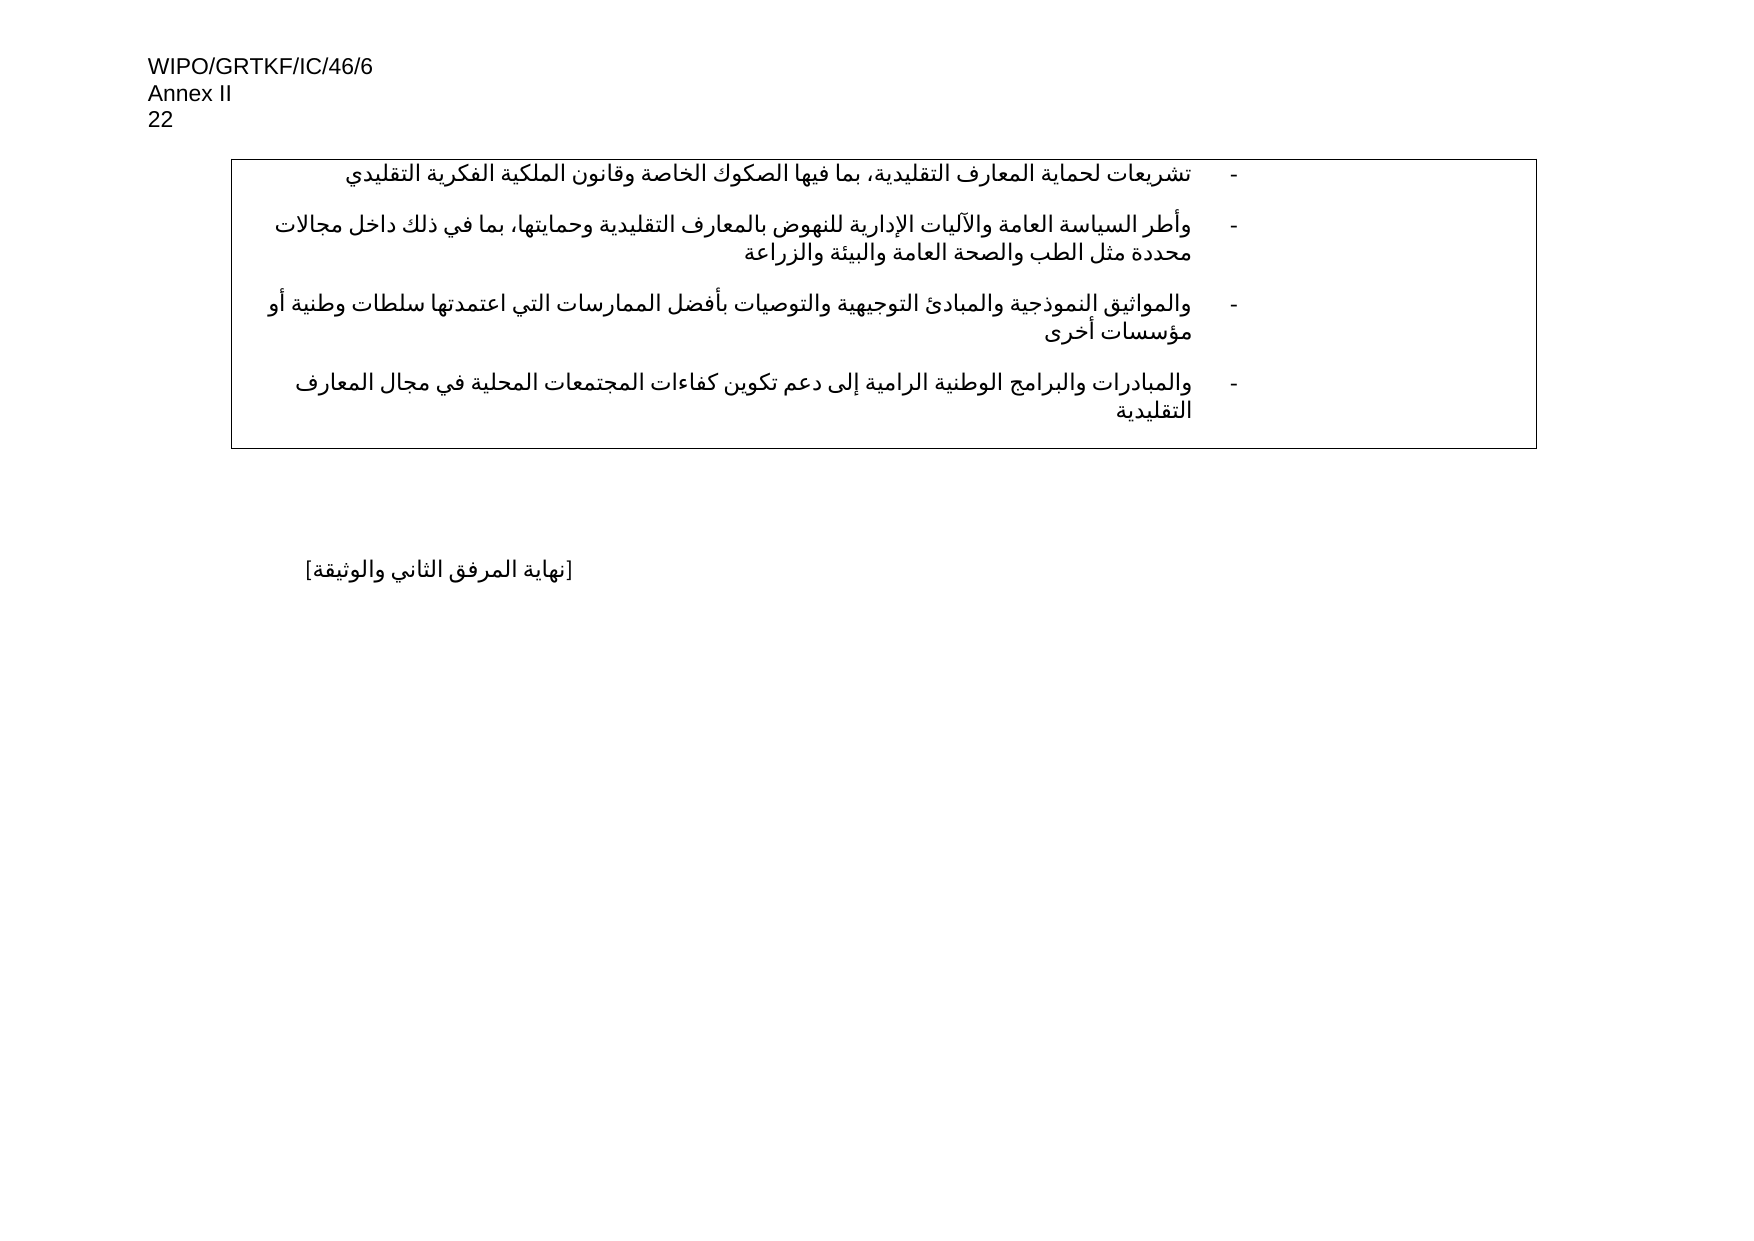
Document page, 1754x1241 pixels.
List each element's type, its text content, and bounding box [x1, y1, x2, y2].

text [نهاية المرفق الثاني والوثيقة] [148, 547, 1118, 584]
table_cell تشريعات لحماية المعارف التقليدية، بما فيها الصكوك الخاصة وقانون الملكية الفكرية التقليدي وأطر السياسة العامة والآليات الإدارية للنهوض بالمعارف التقليدية وحمايتها، بما في ذلك داخل مجالات محددة مثل الطب والصحة العامة والبيئة والزراعة والمواثيق النموذجية والمبادئ التوجيهية والتوصيات بأفضل الممارسات التي اعتمدتها سلطات وطنية أو مؤسسات أخرى والمبادرات والبرامج الوطنية الرامية إلى دعم تكوين كفاءات المجتمعات المحلية في مجال المعارف التقليدية [232, 160, 1536, 447]
